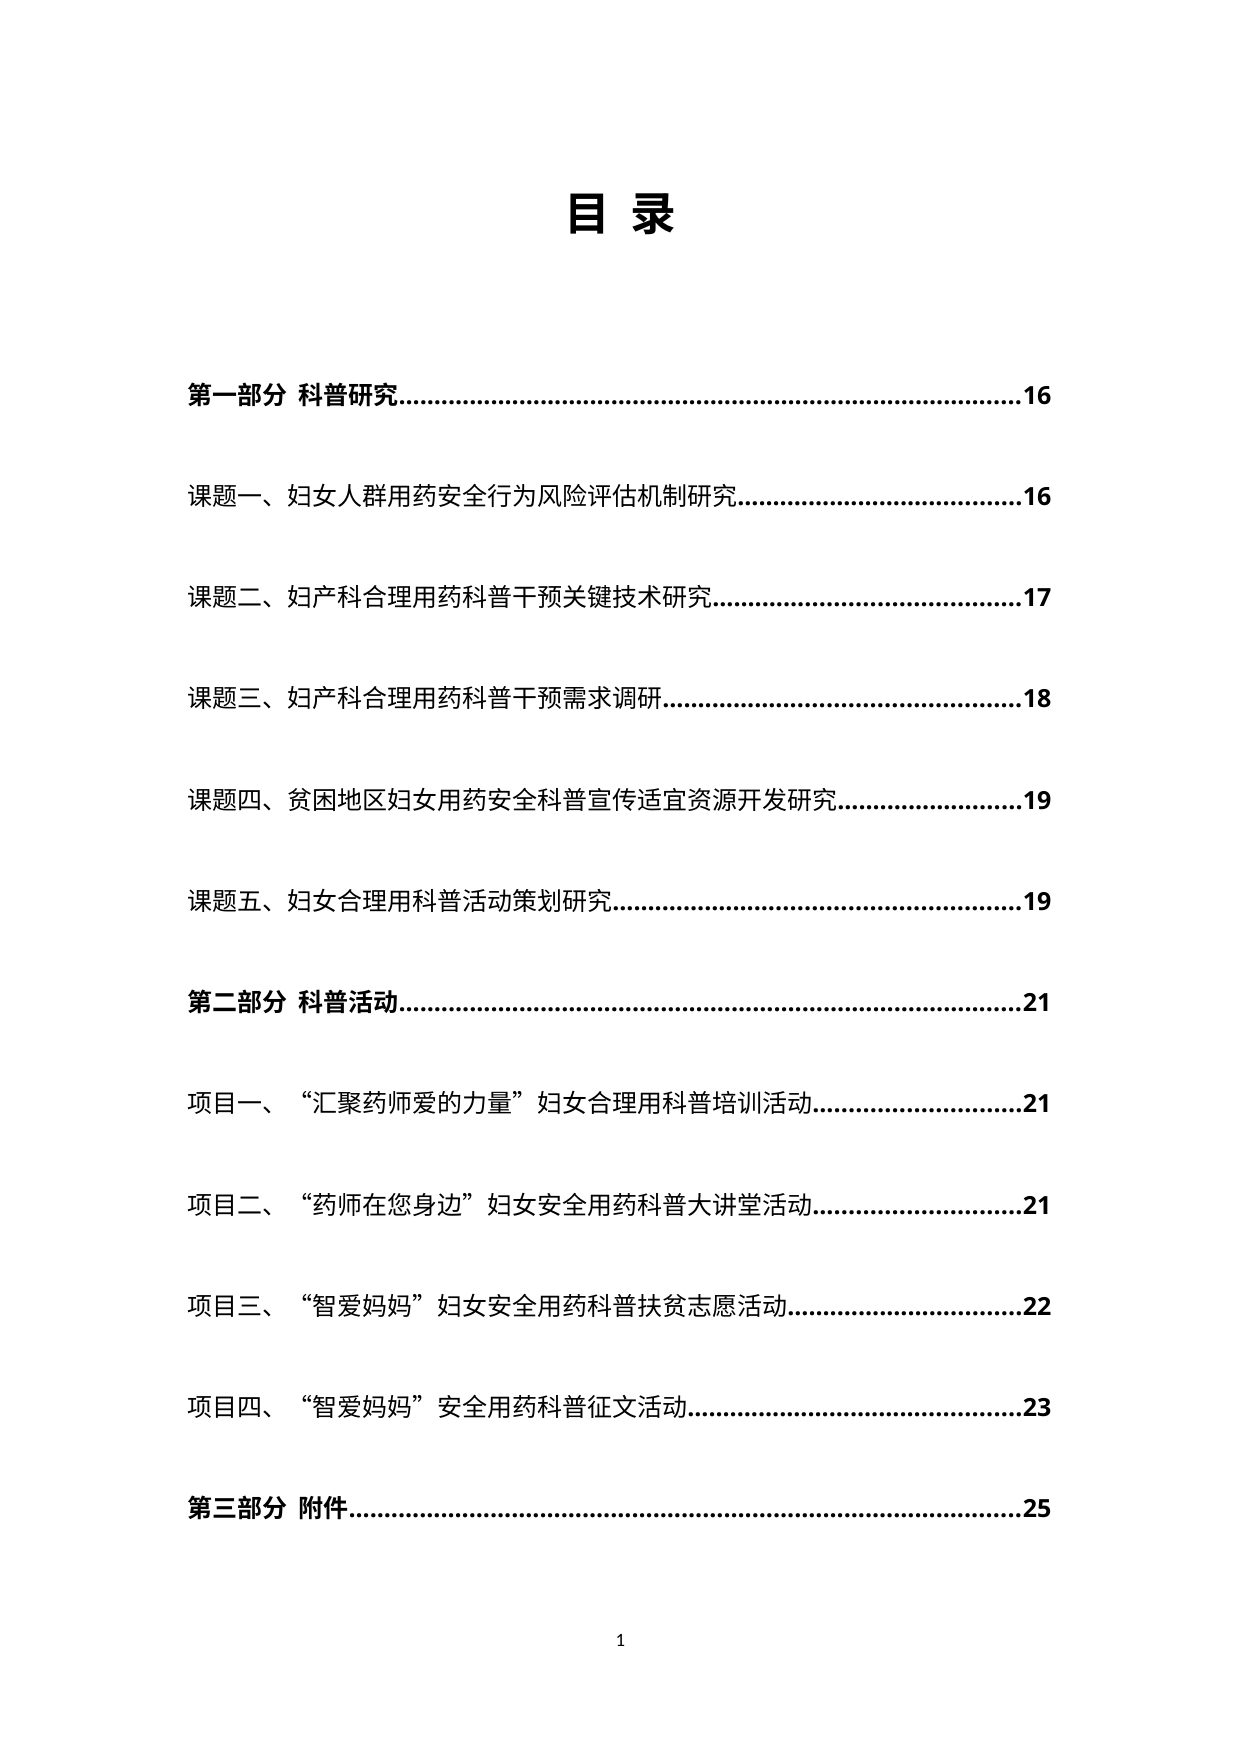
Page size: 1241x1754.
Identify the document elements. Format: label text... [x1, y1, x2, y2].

text 课题五、妇女合理用科普活动策划研究 19 [187, 867, 1053, 932]
text 课题四、贫困地区妇女用药安全科普宣传适宜资源开发研究 19 [187, 766, 1053, 831]
text 第二部分 科普活动 21 [187, 968, 1053, 1033]
text 第一部分 科普研究 16 [187, 361, 1053, 426]
text 课题一、妇女人群用药安全行为风险评估机制研究 16 [187, 462, 1053, 527]
text 项目一、“汇聚药师爱的力量”妇女合理用科普培训活动 21 [187, 1069, 1053, 1134]
text 项目三、“智爱妈妈”妇女安全用药科普扶贫志愿活动 22 [187, 1272, 1053, 1337]
text 第三部分 附件 25 [187, 1474, 1053, 1539]
text 课题三、妇产科合理用药科普干预需求调研 18 [187, 664, 1053, 729]
text 项目四、“智爱妈妈”安全用药科普征文活动 23 [187, 1373, 1053, 1438]
text 项目二、“药师在您身边”妇女安全用药科普大讲堂活动 21 [187, 1171, 1053, 1236]
text 课题二、妇产科合理用药科普干预关键技术研究 17 [187, 563, 1053, 628]
text 目 录 [187, 162, 1053, 259]
